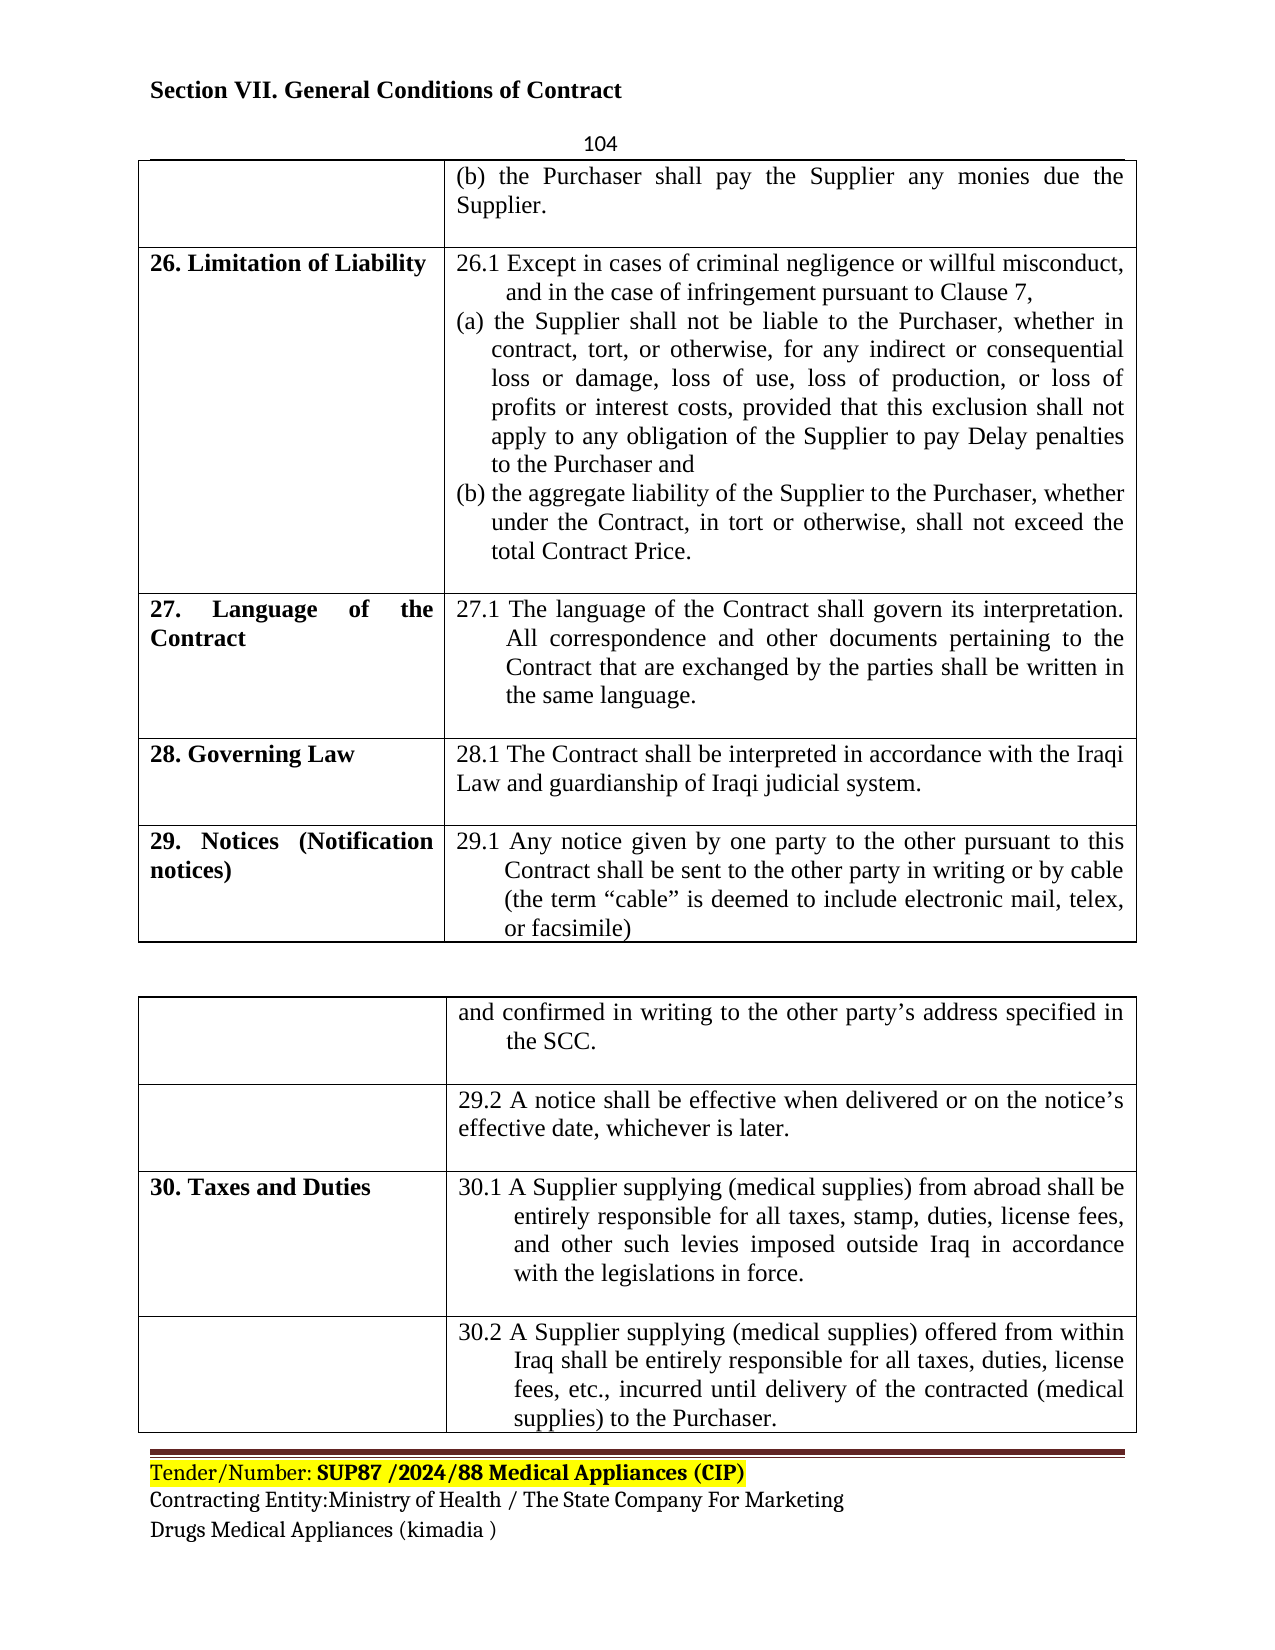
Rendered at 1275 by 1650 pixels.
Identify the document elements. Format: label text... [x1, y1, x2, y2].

table_cell 29.1 Any notice given by one party to the other pursuant to this Contract shall be sent to the other party in writing or by cable (the term “cable” is deemed to include electronic mail, telex, or facsimile) [445, 826, 1136, 941]
table_cell 29.2 A notice shall be effective when delivered or on the notice’s effective date, whichever is later. [447, 1085, 1136, 1171]
table_cell 28.1 The Contract shall be interpreted in accordance with the Iraqi Law and guardianship of Iraqi judicial system. [445, 739, 1136, 825]
table_cell 27.1 The language of the Contract shall govern its interpretation. All correspondence and other documents pertaining to the Contract that are exchanged by the parties shall be written in the same language. [445, 594, 1136, 738]
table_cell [447, 1317, 1136, 1432]
table_header and confirmed in writing to the other party’s address specified in the SCC. [447, 998, 1136, 1084]
table_cell 26. Limitation of Liability [139, 248, 444, 593]
table_header [139, 998, 446, 1084]
table_cell [139, 161, 444, 247]
table_cell 27. Language of the Contract [139, 594, 444, 738]
table_cell 26.1 Except in cases of criminal negligence or willful misconduct, and in the case of infringement pursuant to Clause 7, (a) the Supplier shall not be liable to the Purchaser, whether in contract, tort, or otherwise, for any indirect or consequential loss or damage, loss of use, loss of production, or loss of profits or interest costs, provided that this exclusion shall not apply to any obligation of the Supplier to pay Delay penalties to the Purchaser and (b) the aggregate liability of the Supplier to the Purchaser, whether under the Contract, in tort or otherwise, shall not exceed the total Contract Price. [445, 248, 1136, 593]
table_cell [445, 161, 1136, 247]
table_cell [139, 1085, 446, 1171]
table_cell 29. Notices (Notification notices) [139, 826, 444, 941]
table_cell 28. Governing Law [139, 739, 444, 825]
table_cell [139, 1317, 446, 1432]
table_cell 30. Taxes and Duties [139, 1172, 446, 1316]
table_cell 30.1 A Supplier supplying (medical supplies) from abroad shall be entirely responsible for all taxes, stamp, duties, license fees, and other such levies imposed outside Iraq in accordance with the legislations in force. [447, 1172, 1136, 1316]
